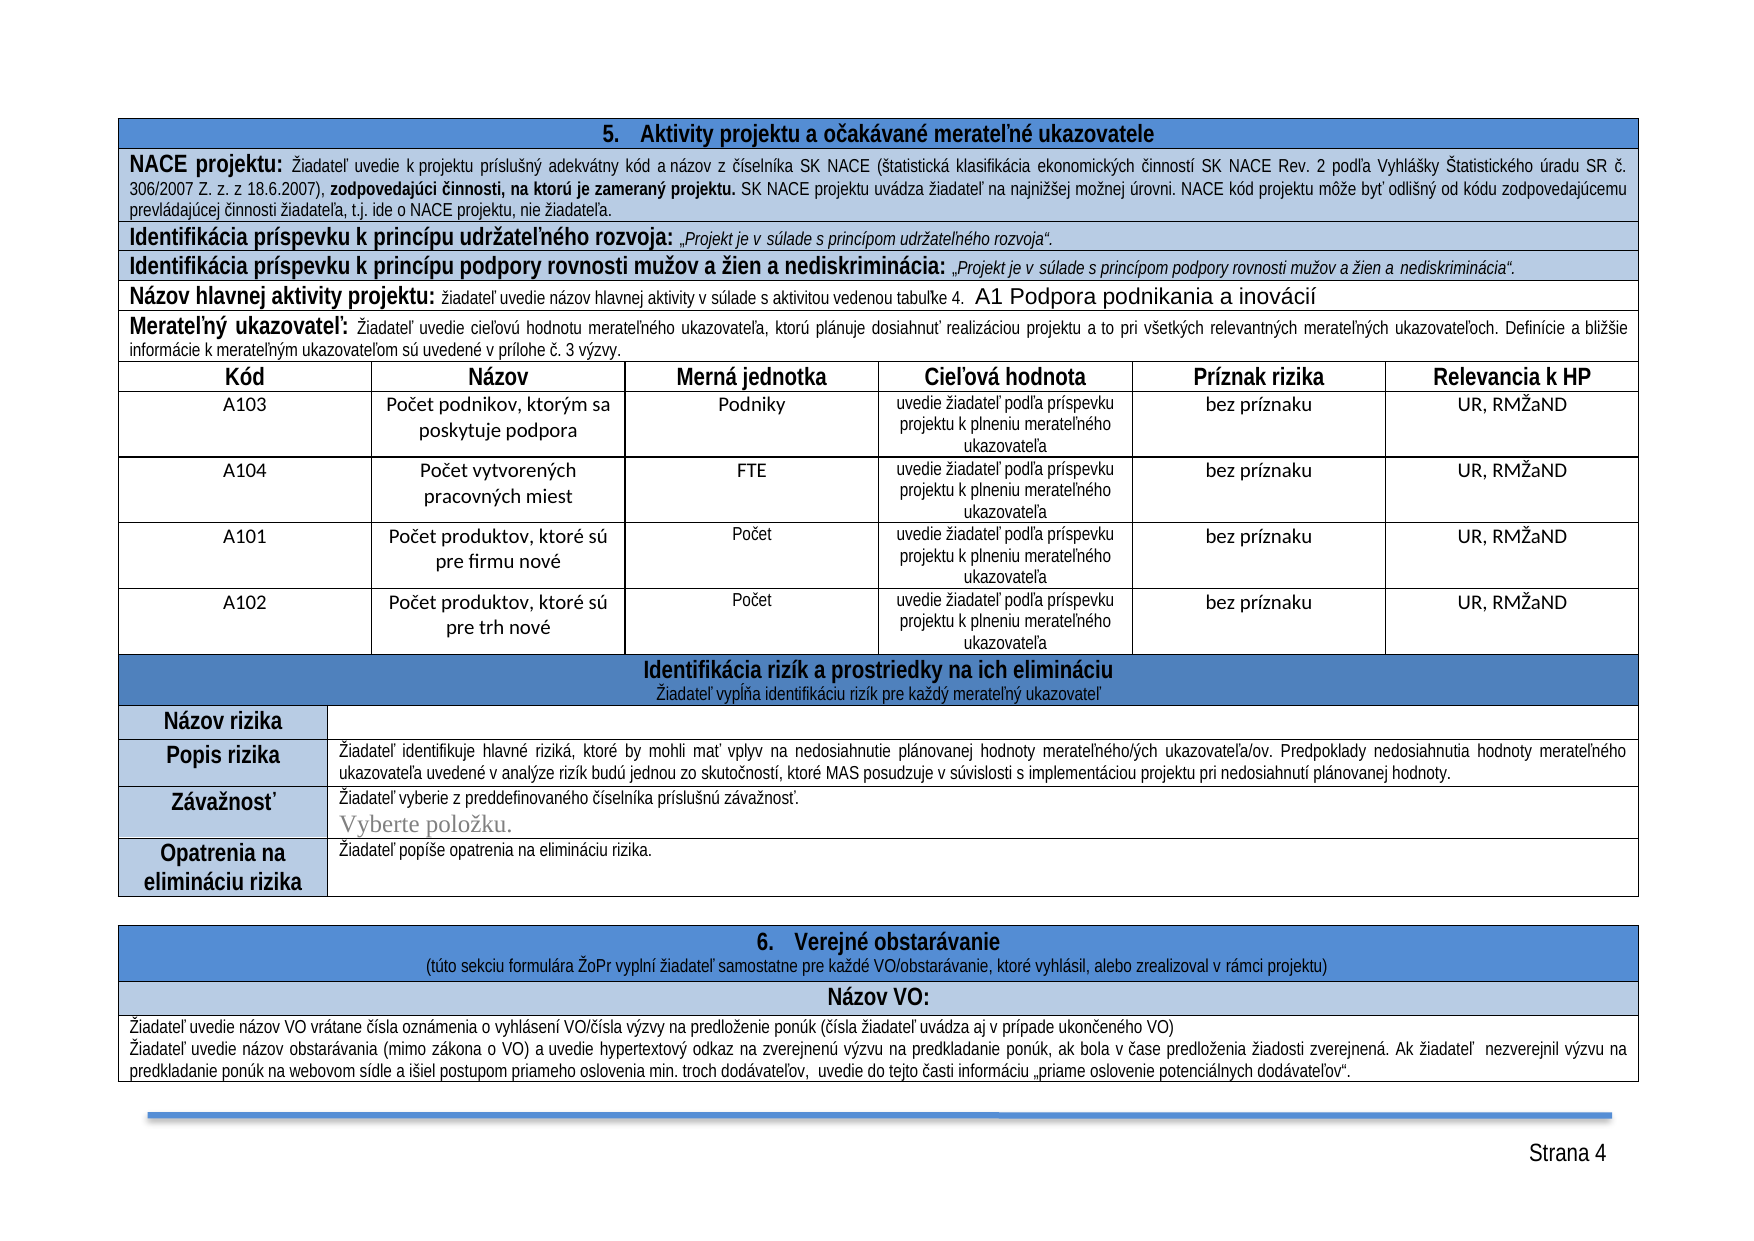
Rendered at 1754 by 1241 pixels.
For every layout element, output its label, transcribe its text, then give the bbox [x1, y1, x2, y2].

table_cell Názov rizika [119, 706, 327, 739]
table_cell UR, RMŽaND [1386, 523, 1638, 588]
table_cell A103 [119, 392, 371, 456]
table_cell Popis rizika [119, 740, 327, 786]
table_cell bez príznaku [1133, 458, 1385, 522]
table_cell Merná jednotka [626, 362, 878, 391]
table_cell NACE projektu: Žiadateľ uvedie k projektu príslušný adekvátny kód a názov z číselníka SK NACE (štatistická klasifikácia ekonomických činností SK NACE Rev. 2 podľa Vyhlášky Štatistického úradu SR č. 306/2007 Z. z. z 18.6.2007), zodpovedajúci činnosti, na ktorú je zameraný projektu. SK NACE projektu uvádza žiadateľ na najnižšej možnej úrovni. NACE kód projektu môže byť odlišný od kódu zodpovedajúcemu prevládajúcej činnosti žiadateľa, t.j. ide o NACE projektu, nie žiadateľa. [119, 149, 1638, 221]
table_cell bez príznaku [1133, 589, 1385, 653]
table_cell Počet podnikov, ktorým sa poskytuje podpora [372, 392, 624, 456]
table_cell Počet produktov, ktoré sú pre trh nové [372, 589, 624, 653]
table_cell Identifikácia príspevku k princípu udržateľného rozvoja: „Projekt je v súlade s princípom udržateľného rozvoja“. [119, 222, 1638, 250]
table_cell Žiadateľ identifikuje hlavné riziká, ktoré by mohli mať vplyv na nedosiahnutie plánovanej hodnoty merateľného/ých ukazovateľa/ov. Predpoklady nedosiahnutia hodnoty merateľného ukazovateľa uvedené v analýze rizík budú jednou zo skutočností, ktoré MAS posudzuje v súvislosti s implementáciou projektu pri nedosiahnutí plánovanej hodnoty. [328, 740, 1638, 786]
table_cell UR, RMŽaND [1386, 458, 1638, 522]
table_cell A101 [119, 523, 371, 588]
table_cell Závažnosť [119, 787, 327, 837]
table_cell Identifikácia rizík a prostriedky na ich elimináciu Žiadateľ vypĺňa identifikáciu rizík pre každý merateľný ukazovateľ [119, 655, 1638, 705]
table_cell Príznak rizika [1133, 362, 1385, 391]
table_cell Počet produktov, ktoré sú pre firmu nové [372, 523, 624, 588]
table_cell Názov hlavnej aktivity projektu: žiadateľ uvedie názov hlavnej aktivity v súlade s aktivitou vedenou tabuľke 4. [119, 281, 1638, 310]
table_cell Identifikácia príspevku k princípu podpory rovnosti mužov a žien a nediskriminácia: „Projekt je v súlade s princípom podpory rovnosti mužov a žien a nediskriminácia“. [119, 251, 1638, 280]
table_cell uvedie žiadateľ podľa príspevku projektu k plneniu merateľného ukazovateľa [879, 392, 1132, 456]
table_cell A102 [119, 589, 371, 653]
table_cell Počet vytvorených pracovných miest [372, 458, 624, 522]
table_cell A104 [119, 458, 371, 522]
table_cell Názov VO: [119, 982, 1638, 1015]
table_header Aktivity projektu a očakávané merateľné ukazovatele [119, 119, 1638, 148]
table_cell UR, RMŽaND [1386, 392, 1638, 456]
table_cell Počet [626, 523, 878, 588]
table_cell bez príznaku [1133, 523, 1385, 588]
table_cell uvedie žiadateľ podľa príspevku projektu k plneniu merateľného ukazovateľa [879, 523, 1132, 588]
table_cell Opatrenia na elimináciu rizika [119, 839, 327, 896]
table_header Verejné obstarávanie (túto sekciu formulára ŽoPr vyplní žiadateľ samostatne pre každé VO/obstarávanie, ktoré vyhlásil, alebo zrealizoval v rámci projektu) [119, 926, 1638, 981]
table_cell Počet [626, 589, 878, 653]
table_cell Žiadateľ vyberie z preddefinovaného číselníka príslušnú závažnosť. [328, 787, 1638, 837]
table_cell Podniky [626, 392, 878, 456]
table_cell bez príznaku [1133, 392, 1385, 456]
table_cell UR, RMŽaND [1386, 589, 1638, 653]
table_cell Žiadateľ uvedie názov VO vrátane čísla oznámenia o vyhlásení VO/čísla výzvy na predloženie ponúk (čísla žiadateľ uvádza aj v prípade ukončeného VO) Žiadateľ uvedie názov obstarávania (mimo zákona o VO) a uvedie hypertextový odkaz na zverejnenú výzvu na predkladanie ponúk, ak bola v čase predloženia žiadosti zverejnená. Ak žiadateľ nezverejnil výzvu na predkladanie ponúk na webovom sídle a išiel postupom priameho oslovenia min. troch dodávateľov, uvedie do tejto časti informáciu „priame oslovenie potenciálnych dodávateľov“. [119, 1016, 1638, 1081]
table_cell Žiadateľ popíše opatrenia na elimináciu rizika. [328, 839, 1638, 896]
table_cell Relevancia k HP [1386, 362, 1638, 391]
table_cell uvedie žiadateľ podľa príspevku projektu k plneniu merateľného ukazovateľa [879, 458, 1132, 522]
table_cell Názov [372, 362, 624, 391]
table_cell Merateľný ukazovateľ: Žiadateľ uvedie cieľovú hodnotu merateľného ukazovateľa, ktorú plánuje dosiahnuť realizáciou projektu a to pri všetkých relevantných merateľných ukazovateľoch. Definície a bližšie informácie k merateľným ukazovateľom sú uvedené v prílohe č. 3 výzvy. [119, 311, 1638, 361]
table_cell FTE [626, 458, 878, 522]
table_cell uvedie žiadateľ podľa príspevku projektu k plneniu merateľného ukazovateľa [879, 589, 1132, 653]
table_cell Cieľová hodnota [879, 362, 1132, 391]
table_cell Kód [119, 362, 371, 391]
table_cell [328, 706, 1638, 739]
